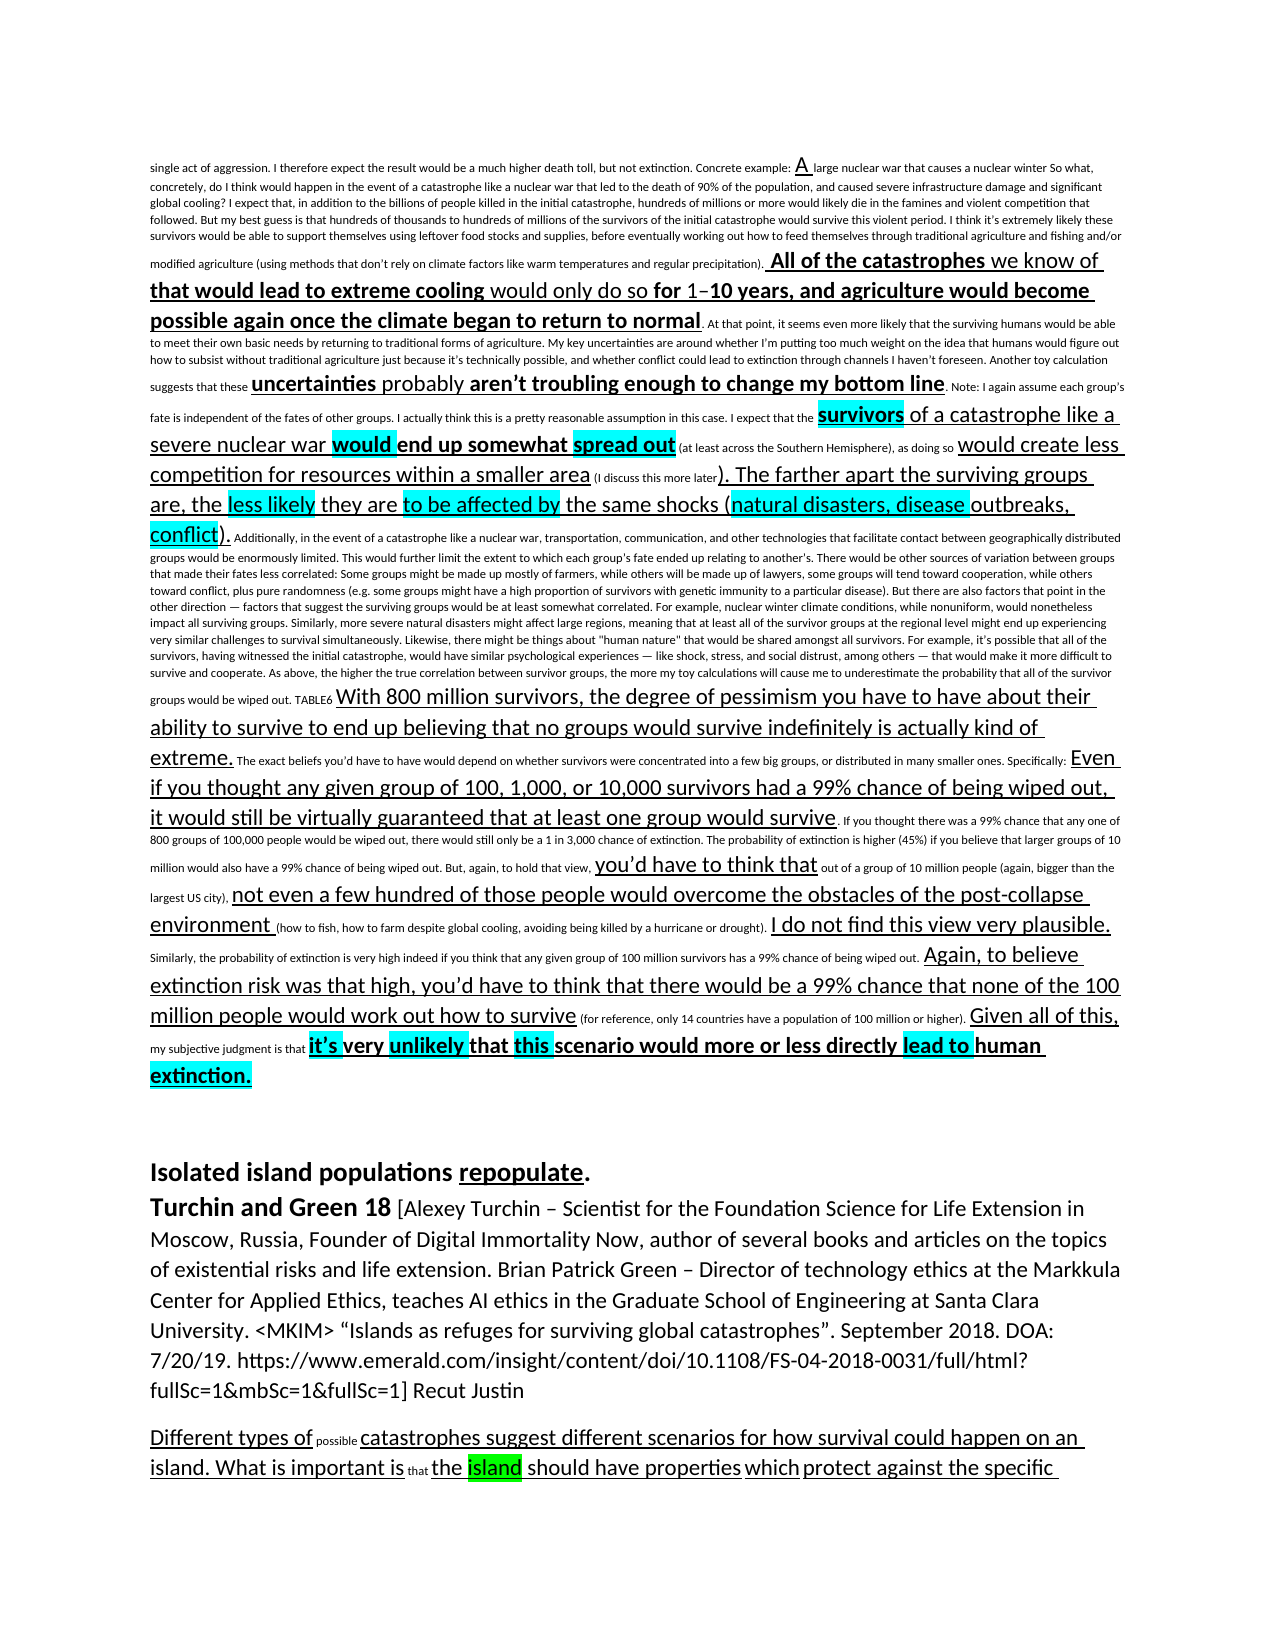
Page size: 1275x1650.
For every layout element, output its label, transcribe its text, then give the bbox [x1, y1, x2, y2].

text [150, 150, 1125, 1089]
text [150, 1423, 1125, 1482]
text Turchin and Green 18 [Alexey Turchin – Scientist for the Foundation Science for Life Extension in Moscow, Russia, Founder of Digital Immortality Now, author of several books and articles on the topics of existential risks and life extension. Brian Patrick Green – Director of technology ethics at the Markkula Center for Applied Ethics, teaches AI ethics in the Graduate School of Engineering at Santa Clara University. <MKIM> “Islands as refuges for surviving global catastrophes”. September 2018. DOA: 7/20/19. https://www.emerald.com/insight/content/doi/10.1108/FS-04-2018-0031/full/html?fullSc=1&mbSc=1&fullSc=1] Recut Justin [150, 1190, 1125, 1404]
subtitle Isolated island populations repopulate. [150, 1155, 1125, 1188]
